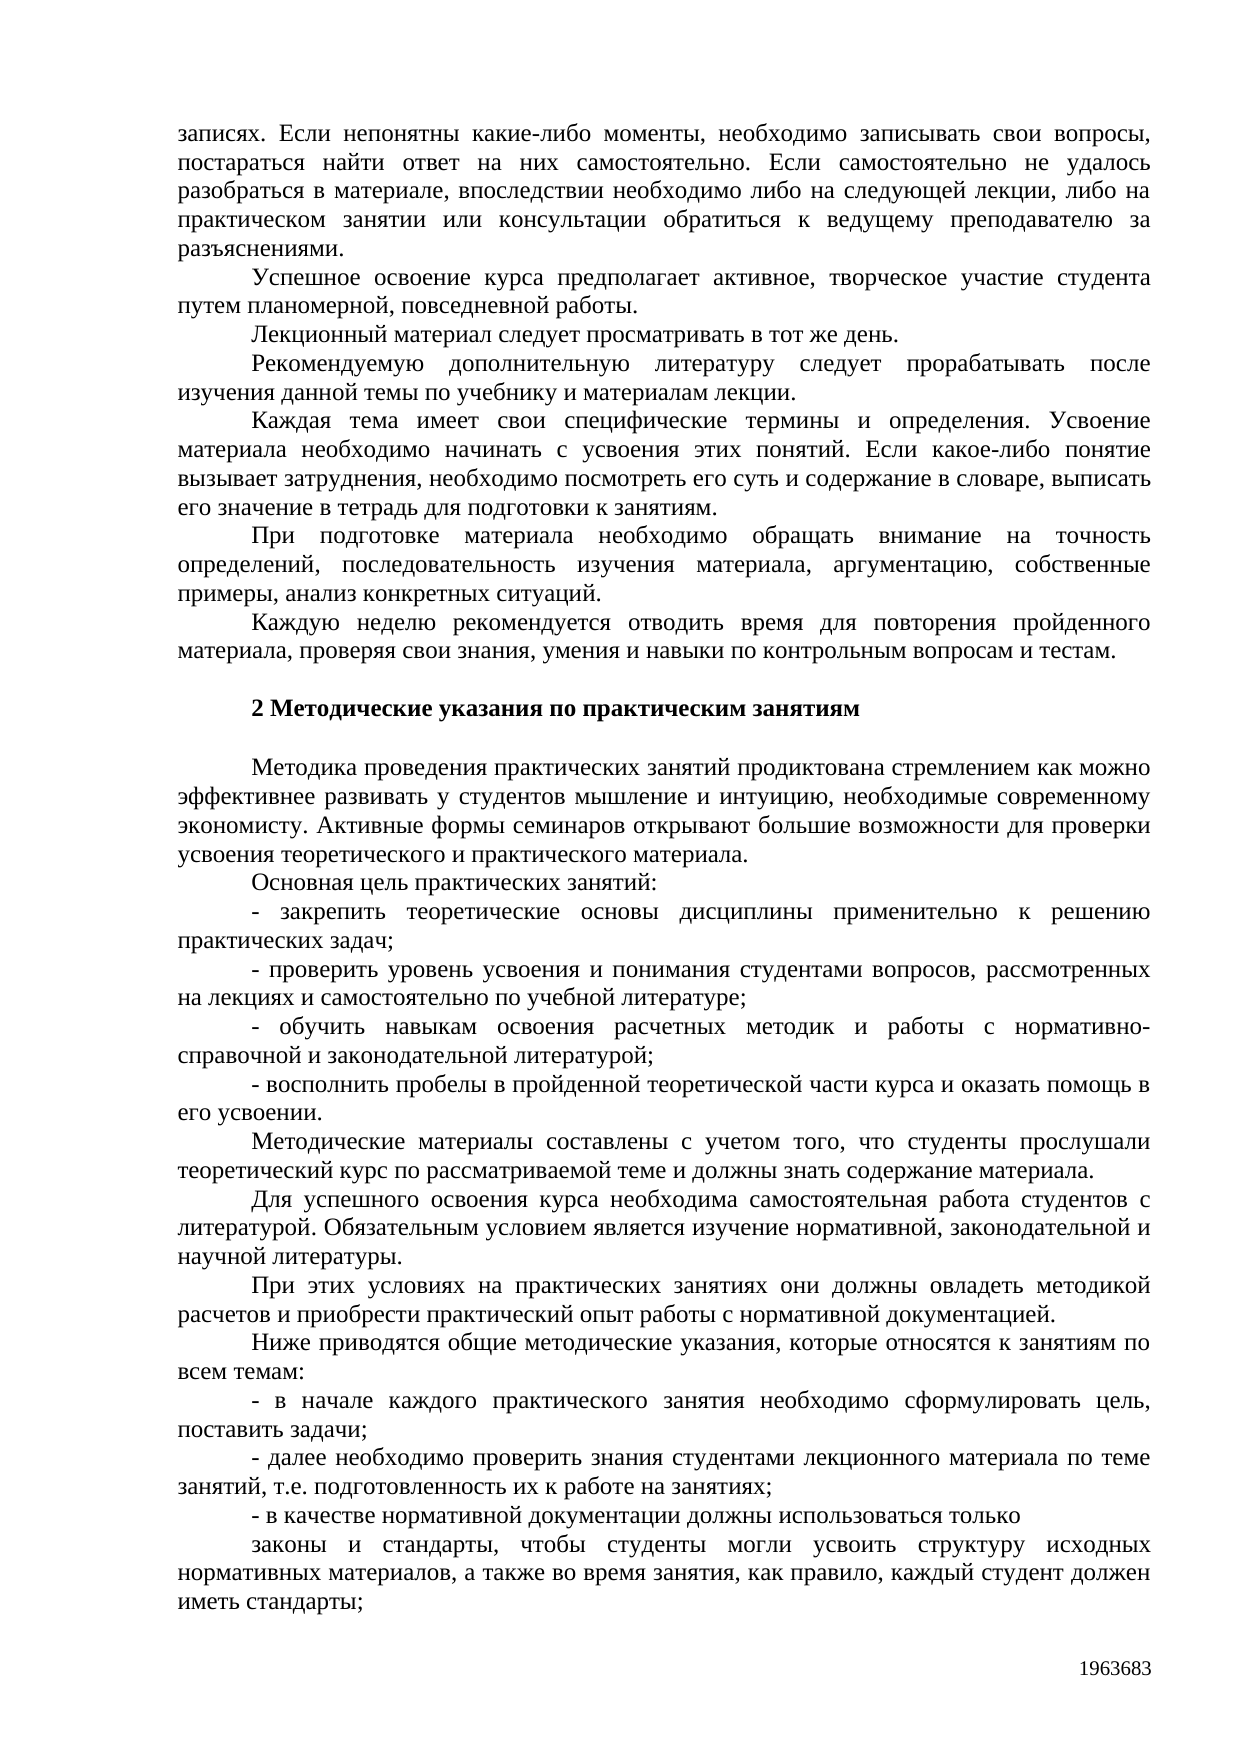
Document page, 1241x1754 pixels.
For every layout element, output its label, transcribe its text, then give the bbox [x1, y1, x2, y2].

text Методика проведения практических занятий продиктована стремлением как можно эффективнее развивать у студентов мышление и интуицию, необходимые современному экономисту. Активные формы семинаров открывают большие возможности для проверки усвоения теоретического и практического материала. [177, 752, 1152, 867]
text Успешное освоение курса предполагает активное, творческое участие студента путем планомерной, повседневной работы. [177, 262, 1152, 319]
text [177, 118, 1152, 262]
text При подготовке материала необходимо обращать внимание на точность определений, последовательность изучения материала, аргументацию, собственные примеры, анализ конкретных ситуаций. [177, 521, 1152, 607]
text Для успешного освоения курса необходима самостоятельная работа студентов с литературой. Обязательным условием является изучение нормативной, законодательной и научной литературы. [177, 1184, 1152, 1270]
text Каждая тема имеет свои специфические термины и определения. Усвоение материала необходимо начинать с усвоения этих понятий. Если какое-либо понятие вызывает затруднения, необходимо посмотреть его суть и содержание в словаре, выписать его значение в тетрадь для подготовки к занятиям. [177, 406, 1152, 521]
text 2 Методические указания по практическим занятиям [177, 693, 1152, 722]
text Лекционный материал следует просматривать в тот же день. [177, 319, 1152, 348]
text - восполнить пробелы в пройденной теоретической части курса и оказать помощь в его усвоении. [177, 1069, 1152, 1126]
text Ниже приводятся общие методические указания, которые относятся к занятиям по всем темам: [177, 1327, 1152, 1385]
text - в начале каждого практического занятия необходимо сформулировать цель, поставить задачи; [177, 1385, 1152, 1442]
text - проверить уровень усвоения и понимания студентами вопросов, рассмотренных на лекциях и самостоятельно по учебной литературе; [177, 954, 1152, 1011]
text Рекомендуемую дополнительную литературу следует прорабатывать после изучения данной темы по учебнику и материалам лекции. [177, 348, 1152, 406]
text Основная цель практических занятий: [177, 867, 1152, 896]
text Каждую неделю рекомендуется отводить время для повторения пройденного материала, проверяя свои знания, умения и навыки по контрольным вопросам и тестам. [177, 607, 1152, 664]
text Методические материалы составлены с учетом того, что студенты прослушали теоретический курс по рассматриваемой теме и должны знать содержание материала. [177, 1126, 1152, 1184]
text - закрепить теоретические основы дисциплины применительно к решению практических задач; [177, 896, 1152, 954]
text При этих условиях на практических занятиях они должны овладеть методикой расчетов и приобрести практический опыт работы с нормативной документацией. [177, 1270, 1152, 1327]
text - обучить навыкам освоения расчетных методик и работы с нормативно-справочной и законодательной литературой; [177, 1011, 1152, 1069]
text - далее необходимо проверить знания студентами лекционного материала по теме занятий, т.е. подготовленность их к работе на занятиях; [177, 1442, 1152, 1500]
text - в качестве нормативной документации должны использоваться только [177, 1500, 1152, 1529]
text законы и стандарты, чтобы студенты могли усвоить структуру исходных нормативных материалов, а также во время занятия, как правило, каждый студент должен иметь стандарты; [177, 1529, 1152, 1615]
